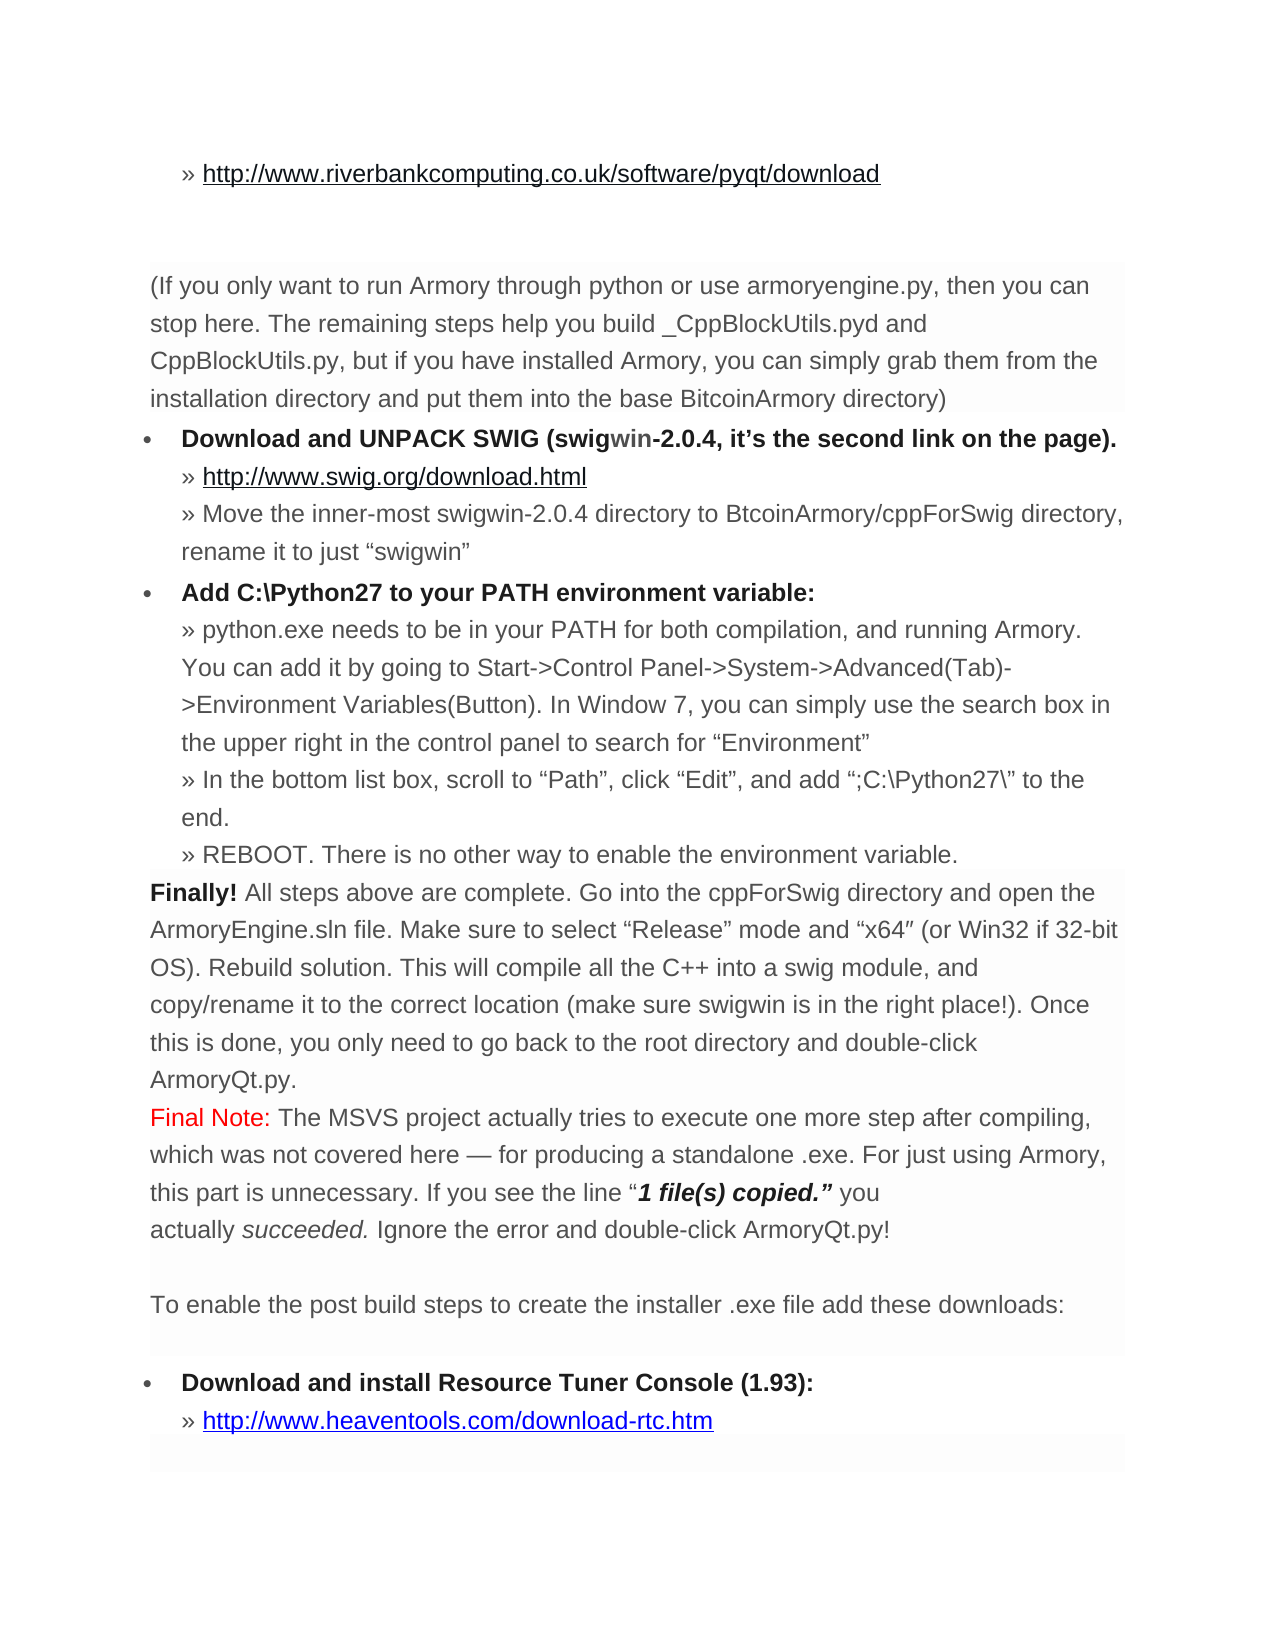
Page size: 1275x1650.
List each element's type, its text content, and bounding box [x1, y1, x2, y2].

text To enable the post build steps to create the installer .exe file add these downloads: [150, 1281, 1125, 1319]
text » REBOOT. There is no other way to enable the environment variable. [181, 831, 1125, 869]
list Add C:\Python27 to your PATH environment variable: [144, 566, 1125, 606]
text » http://www.swig.org/download.html [181, 453, 1125, 491]
list Download and UNPACK SWIG (swigwin-2.0.4, it’s the second link on the page). [144, 412, 1125, 453]
text » http://www.riverbankcomputing.co.uk/software/pyqt/download [181, 150, 1125, 187]
text » In the bottom list box, scroll to “Path”, click “Edit”, and add “;C:\Python27\” to the end. [181, 756, 1125, 831]
text » http://www.heaventools.com/download-rtc.htm [181, 1397, 1125, 1434]
text Final Note: The MSVS project actually tries to execute one more step after compiling, which was not covered here — for producing a standalone .exe. For just using Armory, this part is unnecessary. If you see the line “1 file(s) copied.” you actually succeeded. Ignore the error and double-click ArmoryQt.py! [150, 1094, 1125, 1244]
text (If you only want to run Armory through python or use armoryengine.py, then you can stop here. The remaining steps help you build _CppBlockUtils.pyd and CppBlockUtils.py, but if you have installed Armory, you can simply grab them from the installation directory and put them into the base BitcoinArmory directory) [150, 262, 1125, 412]
text » python.exe needs to be in your PATH for both compilation, and running Armory. You can add it by going to Start->Control Panel->System->Advanced(Tab)->Environment Variables(Button). In Window 7, you can simply use the search box in the upper right in the control panel to search for “Environment” [181, 606, 1125, 756]
list Download and install Resource Tuner Console (1.93): [144, 1356, 1125, 1397]
text » Move the inner-most swigwin-2.0.4 directory to BtcoinArmory/cppForSwig directory, rename it to just “swigwin” [181, 491, 1125, 566]
text Finally! All steps above are complete. Go into the cppForSwig directory and open the ArmoryEngine.sln file. Make sure to select “Release” mode and “x64″ (or Win32 if 32-bit OS). Rebuild solution. This will compile all the C++ into a swig module, and copy/rename it to the correct location (make sure swigwin is in the right place!). Once this is done, you only need to go back to the root directory and double-click ArmoryQt.py. [150, 869, 1125, 1094]
